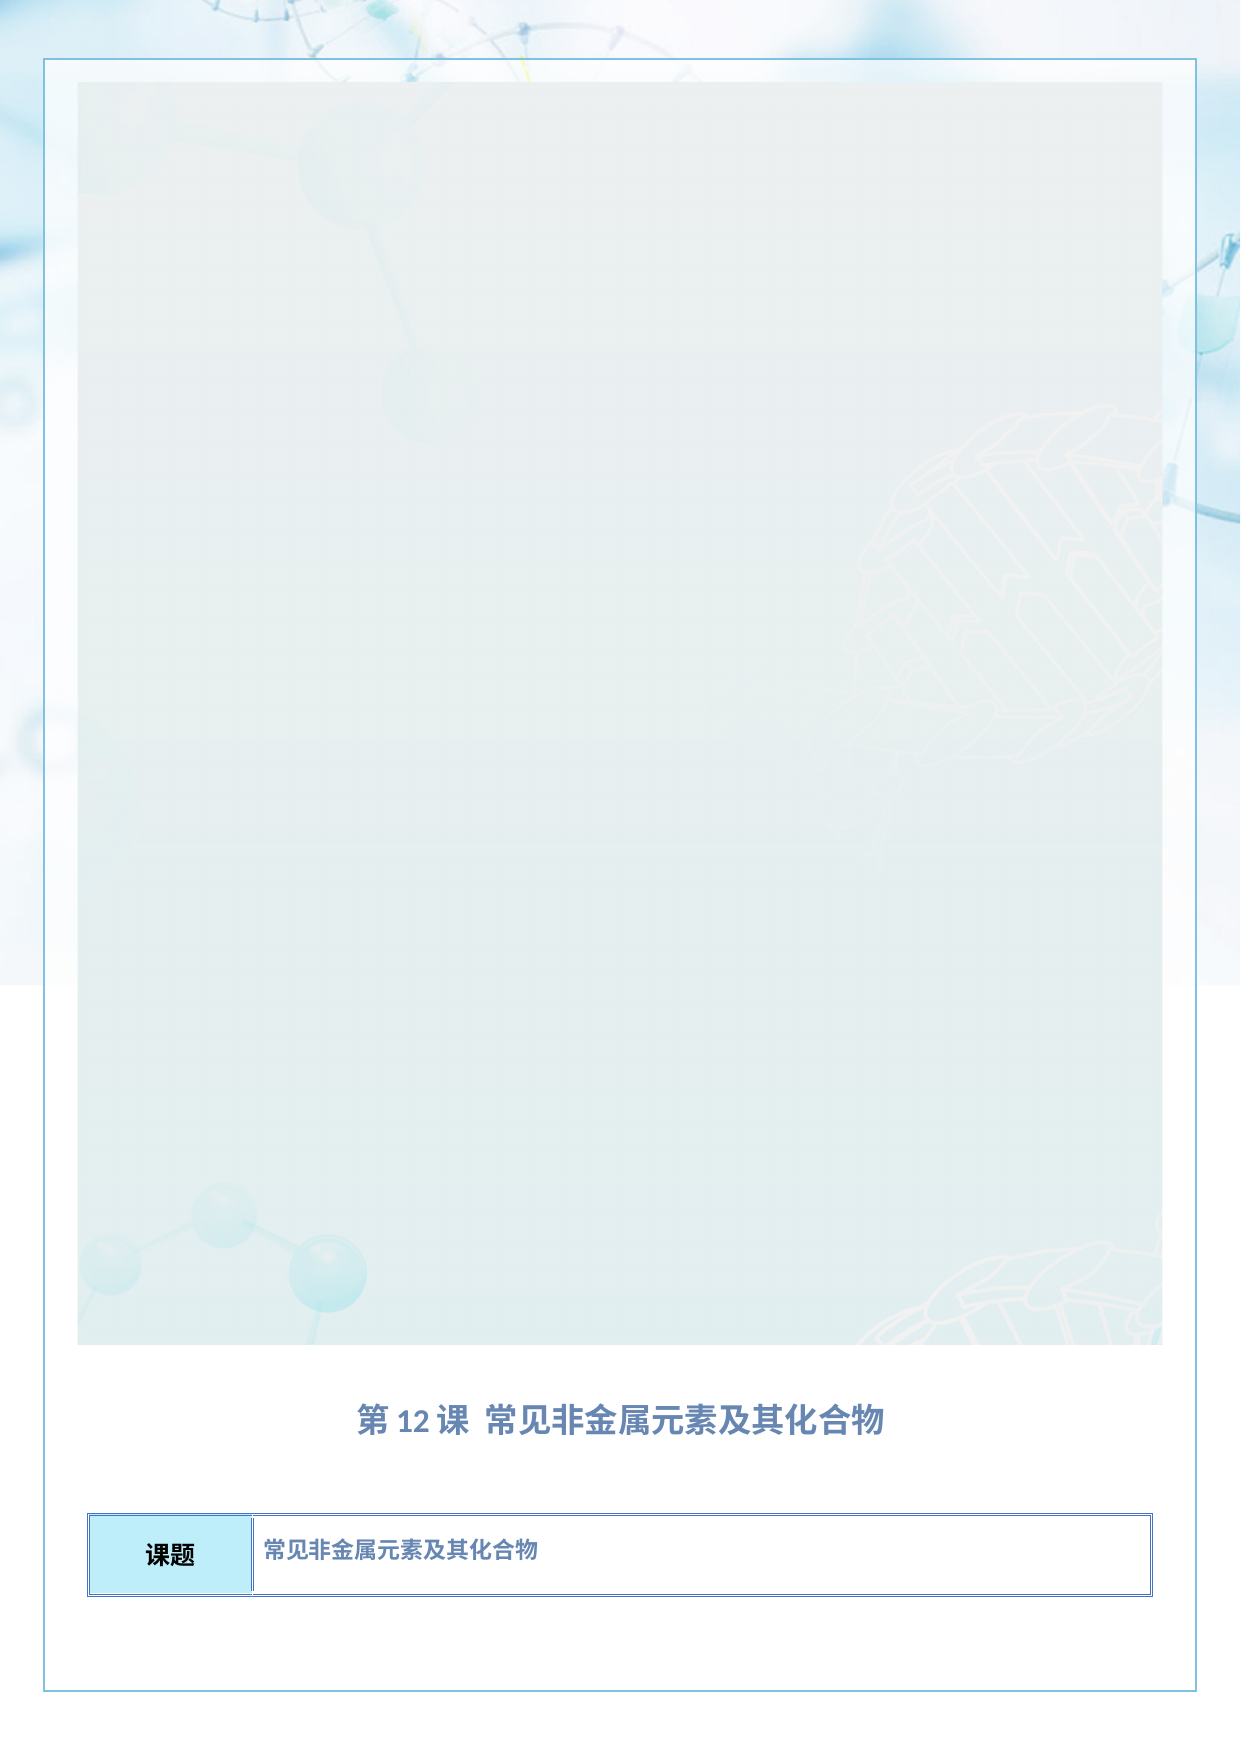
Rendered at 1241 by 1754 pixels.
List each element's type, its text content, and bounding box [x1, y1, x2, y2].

subtitle 第12课 常见非金属元素及其化合物 [18, 1386, 1222, 1451]
table_header 课题 [90, 1516, 252, 1593]
picture [0, 0, 1241, 1754]
table_header 常见非金属元素及其化合物 [253, 1516, 1150, 1593]
